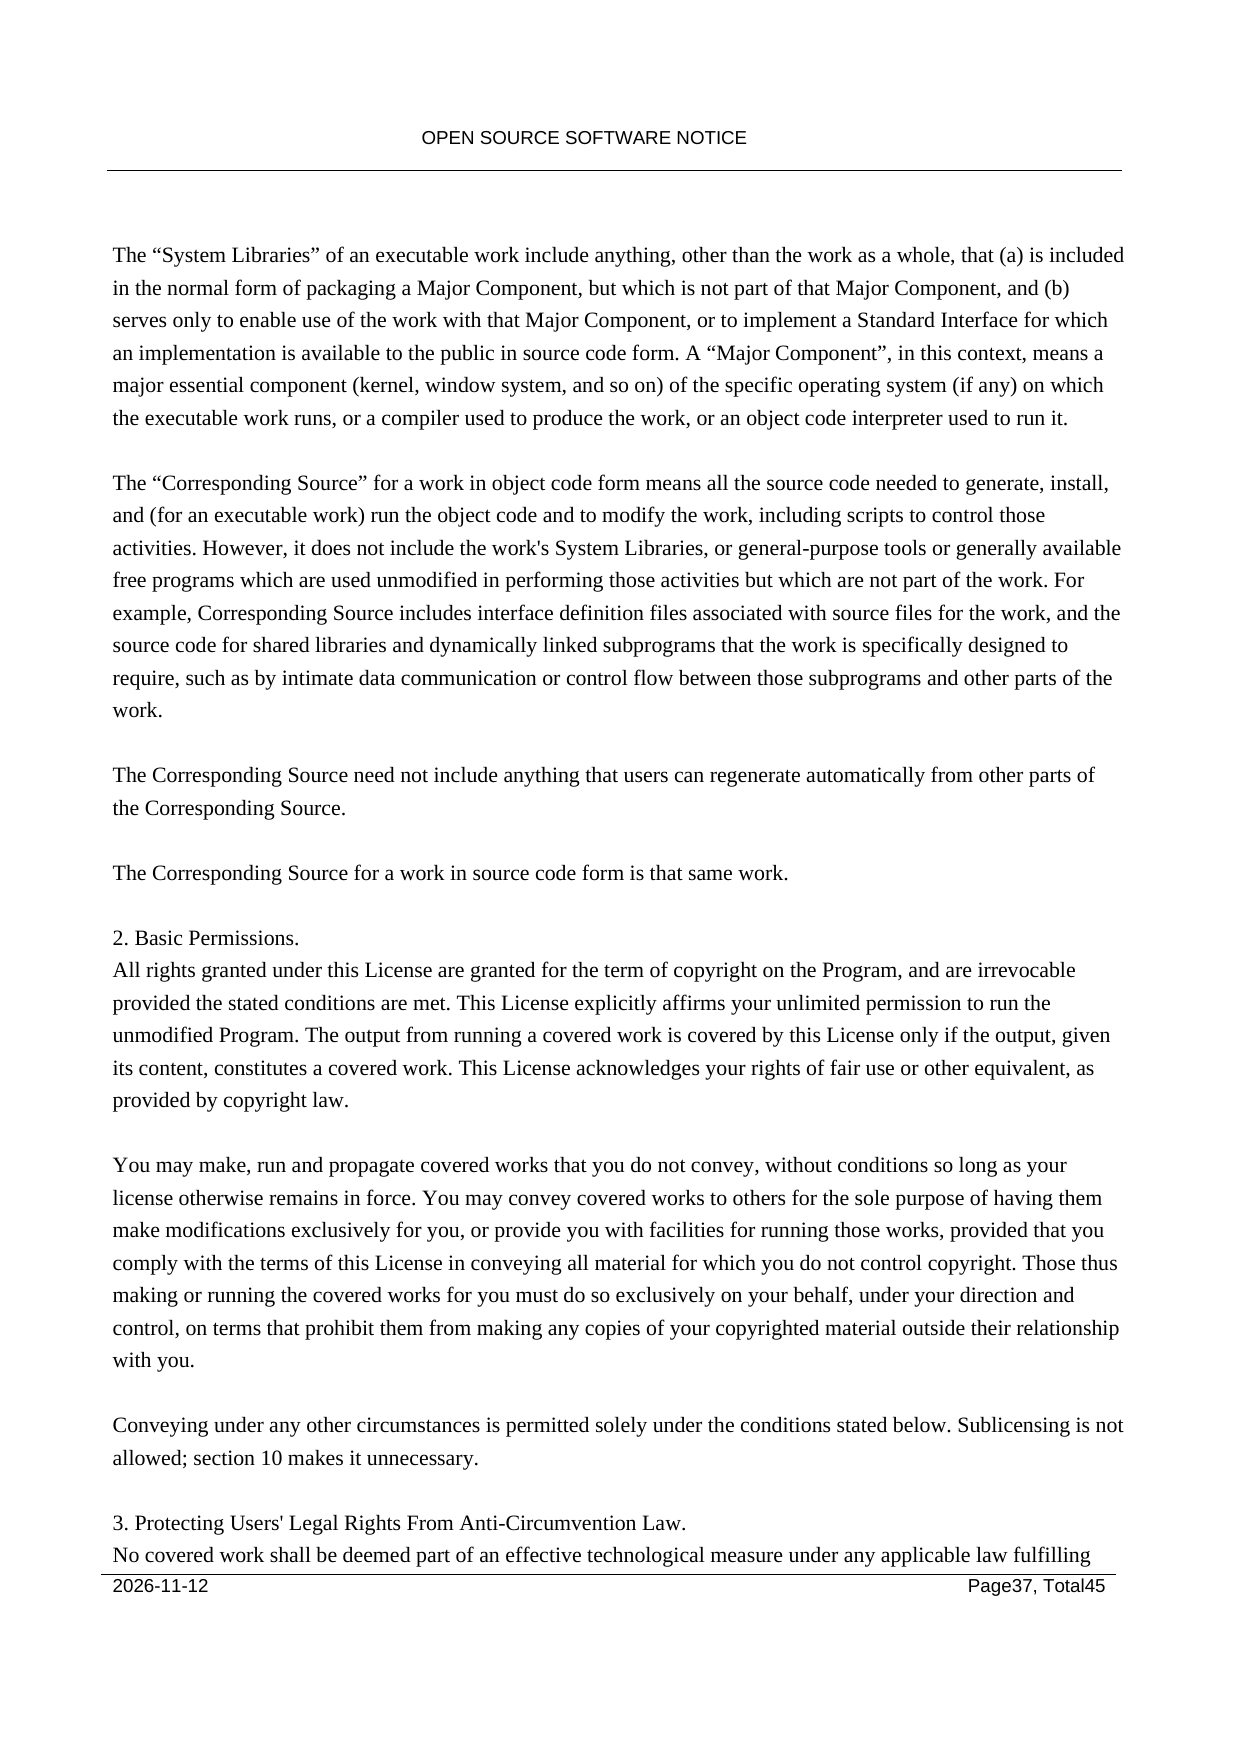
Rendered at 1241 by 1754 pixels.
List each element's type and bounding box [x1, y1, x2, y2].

text [112, 206, 1128, 1571]
